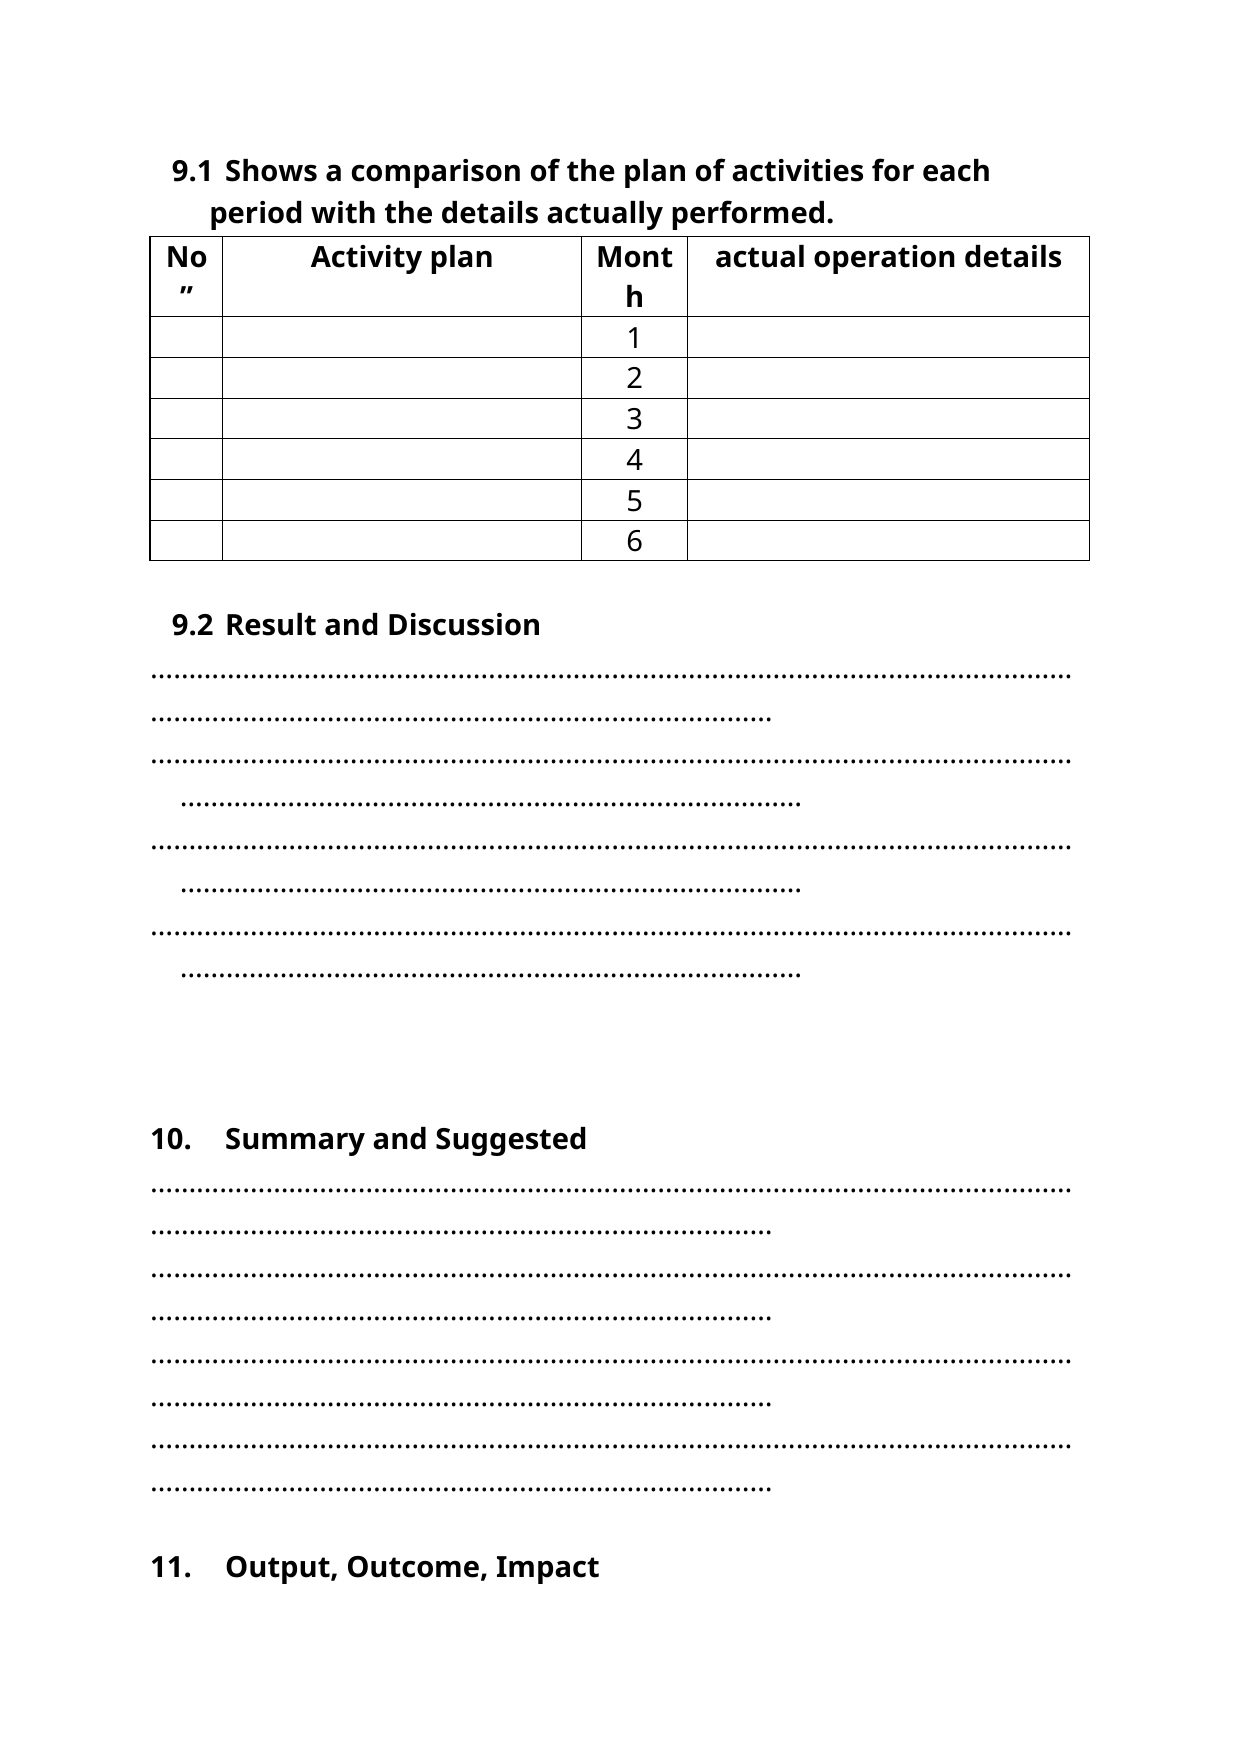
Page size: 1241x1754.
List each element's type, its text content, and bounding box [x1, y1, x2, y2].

table_header actual operation details [688, 237, 1089, 316]
text ………………………………………………………………………………………………………………………………………………………………………………… [150, 1246, 1090, 1329]
table_cell 6 [582, 521, 687, 560]
table_cell [151, 358, 222, 397]
table_cell [688, 358, 1089, 397]
table_header Month [582, 237, 687, 316]
table_cell [688, 399, 1089, 438]
text ………………………………………………………………………………………………………………………………………………………………………………… [150, 647, 1090, 729]
table_cell [151, 521, 222, 560]
list Summary and Suggested [150, 1118, 1090, 1158]
table_cell [151, 480, 222, 520]
list Result and Discussion [172, 604, 1090, 644]
table_cell 1 [582, 317, 687, 357]
table_cell [688, 521, 1089, 560]
list Output, Outcome, Impact [150, 1546, 1090, 1586]
table_cell 5 [582, 480, 687, 520]
table_cell [688, 439, 1089, 479]
table_cell [223, 521, 581, 560]
list ………………………………………………………………………………………………………………………………………………………………………………… [150, 904, 1090, 986]
table_cell 4 [582, 439, 687, 479]
text ………………………………………………………………………………………………………………………………………………………………………………… [150, 1161, 1090, 1243]
list Shows a comparison of the plan of activities for each period with the details actually performed. [172, 150, 1090, 232]
table_cell [223, 439, 581, 479]
table_cell [151, 317, 222, 357]
table_cell [223, 399, 581, 438]
table_cell 3 [582, 399, 687, 438]
table_cell [688, 317, 1089, 357]
table_cell [223, 358, 581, 397]
table_cell [151, 439, 222, 479]
text ………………………………………………………………………………………………………………………………………………………………………………… [150, 1418, 1090, 1500]
table_header No” [151, 237, 222, 316]
table_cell [223, 480, 581, 520]
list ………………………………………………………………………………………………………………………………………………………………………………… [150, 733, 1090, 815]
table_cell 2 [582, 358, 687, 397]
table_cell [688, 480, 1089, 520]
table_cell [151, 399, 222, 438]
table_header Activity plan [223, 237, 581, 316]
table_cell [223, 317, 581, 357]
list ………………………………………………………………………………………………………………………………………………………………………………… [150, 818, 1090, 901]
text ………………………………………………………………………………………………………………………………………………………………………………… [150, 1332, 1090, 1414]
